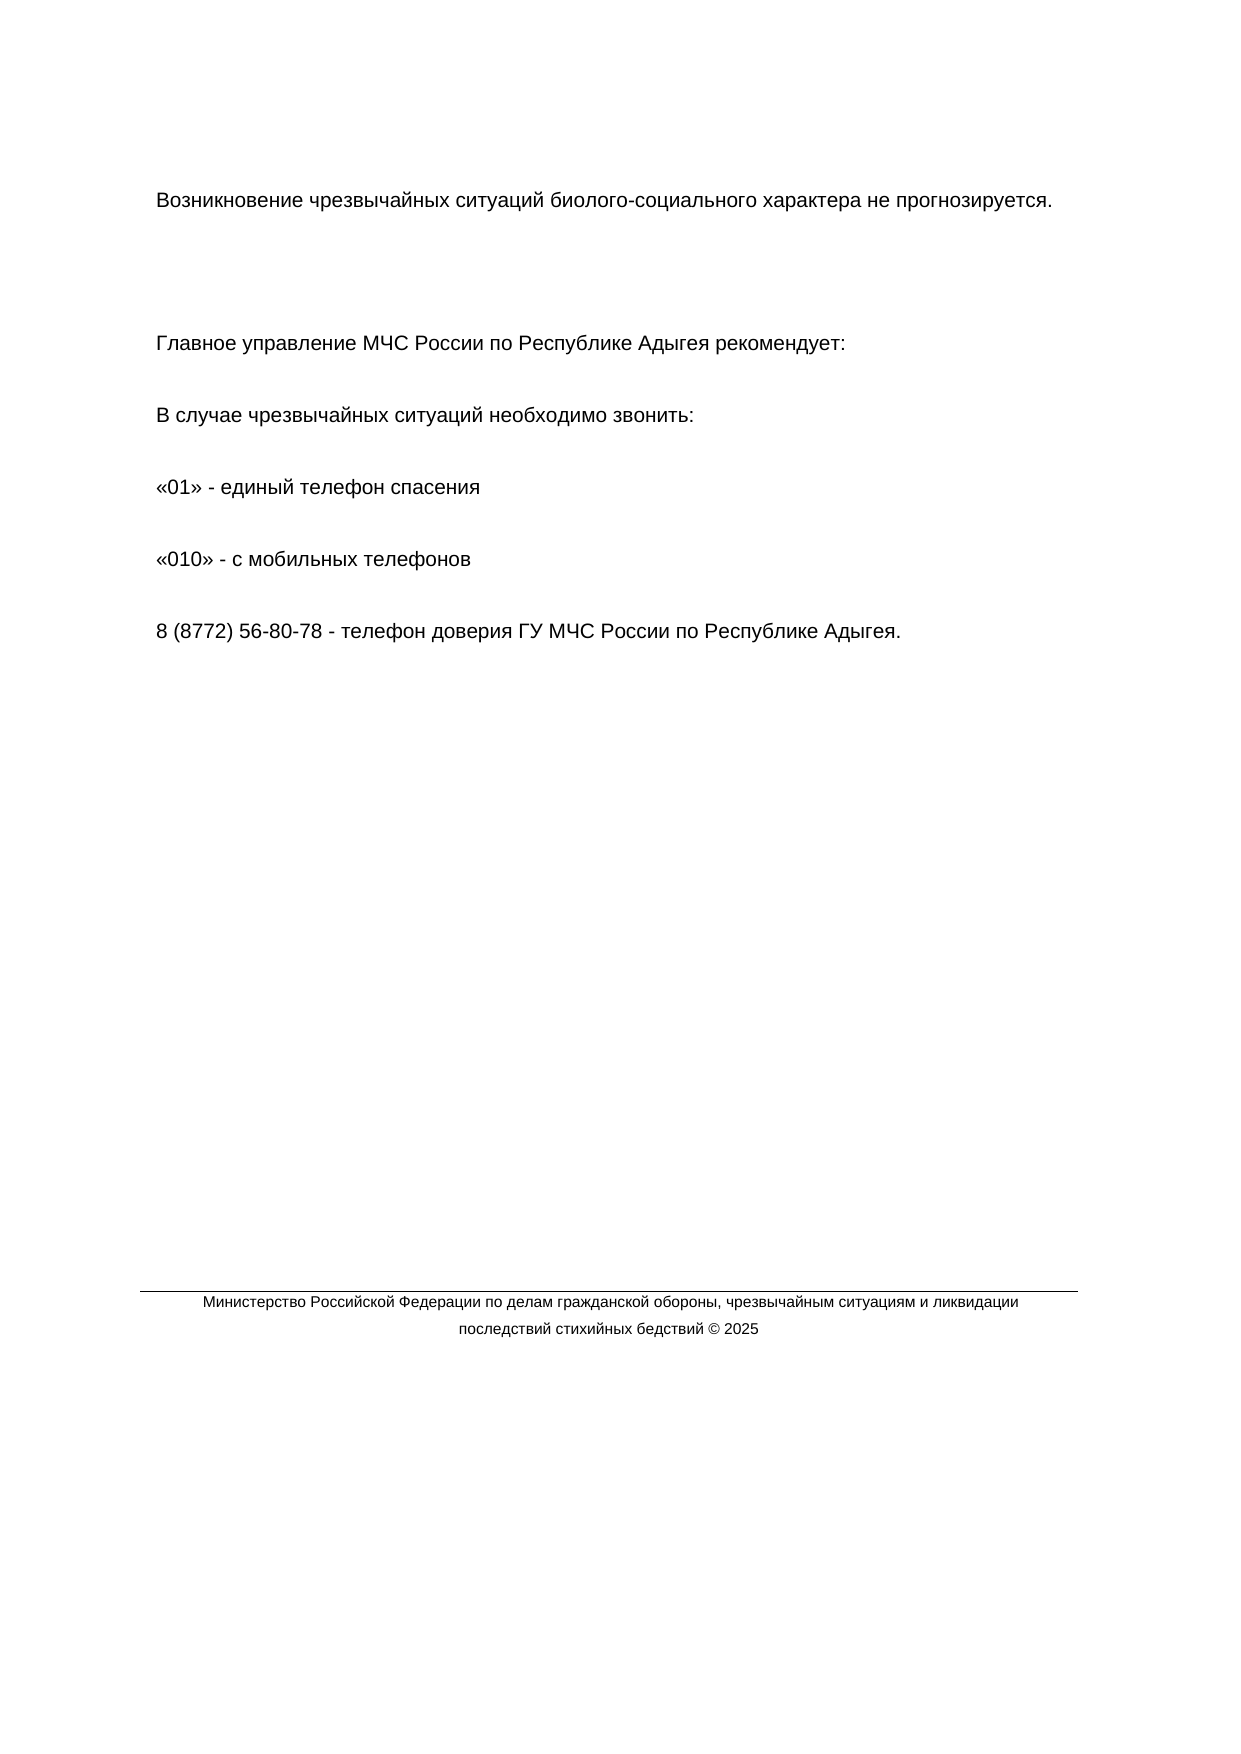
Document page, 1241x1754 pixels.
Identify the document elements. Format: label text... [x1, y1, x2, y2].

table_cell Министерство Российской Федерации по делам гражданской обороны, чрезвычайным ситуациям и ликвидации последствий стихийных бедствий © 2025 [140, 1292, 1078, 1374]
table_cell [140, 150, 1078, 1291]
